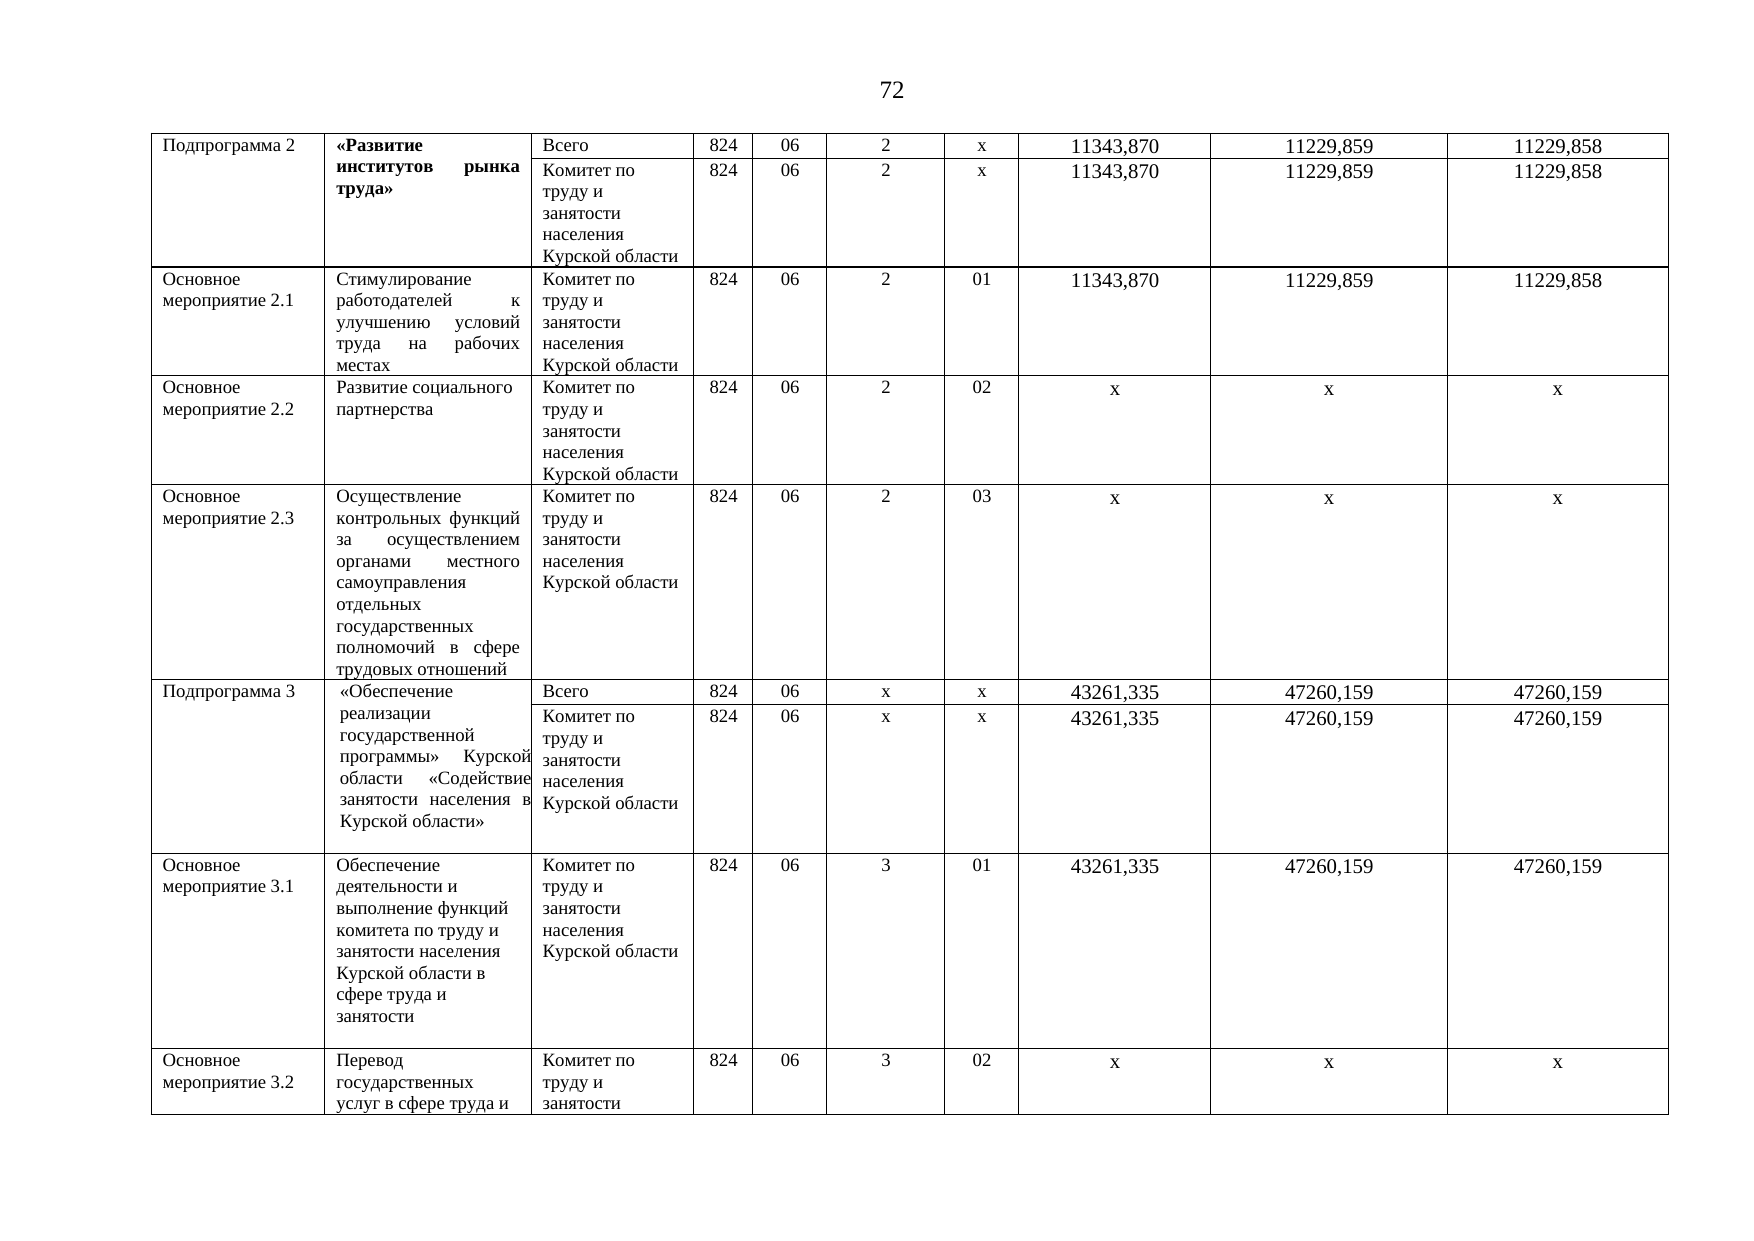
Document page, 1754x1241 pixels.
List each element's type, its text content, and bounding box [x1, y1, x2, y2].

table_cell 11343,870 [1019, 134, 1210, 158]
table_cell 43261,335 [1019, 680, 1210, 704]
table_cell 11229,858 [1448, 134, 1668, 158]
table_cell 06 [753, 485, 826, 679]
table_cell Осуществление контрольных функций за осуществлением органами местного самоуправления отдельных государственных полномочий в сфере трудовых отношений [325, 485, 531, 679]
table_cell 47260,159 [1448, 854, 1668, 1048]
table_cell Основное мероприятие 2.2 [152, 376, 324, 484]
table_cell 06 [753, 705, 826, 853]
table_cell 06 [753, 159, 826, 266]
table_cell 11343,870 [1019, 268, 1210, 375]
table_cell 47260,159 [1211, 854, 1447, 1048]
table_cell х [945, 134, 1018, 158]
table_cell 11229,858 [1448, 159, 1668, 266]
table_cell 06 [753, 1049, 826, 1114]
table_cell х [1019, 485, 1210, 679]
table_cell Всего [532, 134, 693, 158]
table_cell 06 [753, 376, 826, 484]
table_cell х [1211, 485, 1447, 679]
table_cell 06 [753, 268, 826, 375]
table_cell 2 [827, 134, 944, 158]
table_cell «Развитие институтов рынка труда» [325, 134, 531, 266]
table_cell Основное мероприятие 3.1 [152, 854, 324, 1048]
table_cell х [1448, 485, 1668, 679]
table_cell 43261,335 [1019, 705, 1210, 853]
table_cell Всего [532, 680, 693, 704]
table_cell х [945, 159, 1018, 266]
table_cell х [827, 705, 944, 853]
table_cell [152, 1049, 324, 1114]
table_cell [532, 1049, 693, 1114]
table_cell 11343,870 [1019, 159, 1210, 266]
table_cell Обеспечение деятельности и выполнение функций комитета по труду и занятости населения Курской области в сфере труда и занятости [325, 854, 531, 1048]
table_cell 02 [945, 376, 1018, 484]
table_cell 2 [827, 485, 944, 679]
table_cell «Обеспечение реализации государственной программы» Курской области «Содействие занятости населения в Курской области» [325, 680, 531, 853]
table_cell 2 [827, 159, 944, 266]
table_cell Стимулирование работодателей к улучшению условий труда на рабочих местах [325, 268, 531, 375]
table_cell 824 [694, 705, 752, 853]
table_cell 01 [945, 854, 1018, 1048]
table_cell 06 [753, 680, 826, 704]
table_cell 47260,159 [1211, 705, 1447, 853]
table_cell 824 [694, 376, 752, 484]
table_cell 11229,859 [1211, 134, 1447, 158]
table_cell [325, 1049, 531, 1114]
table_cell 47260,159 [1448, 705, 1668, 853]
table_cell 11229,859 [1211, 159, 1447, 266]
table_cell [532, 159, 693, 266]
table_cell Развитие социального партнерства [325, 376, 531, 484]
table_cell 824 [694, 159, 752, 266]
table_cell Комитет по труду и занятости населения Курской области [532, 268, 693, 375]
table_cell х [945, 680, 1018, 704]
table_cell х [1211, 376, 1447, 484]
table_cell 11229,858 [1448, 268, 1668, 375]
table_cell Комитет по труду и занятости населения Курской области [532, 705, 693, 853]
table_cell 3 [827, 854, 944, 1048]
table_cell 2 [827, 268, 944, 375]
table_cell х [1448, 1049, 1668, 1114]
table_cell х [945, 705, 1018, 853]
table_cell Комитет по труду и занятости населения Курской области [532, 485, 693, 679]
table_cell 06 [753, 134, 826, 158]
table_cell Основное мероприятие 2.1 [152, 268, 324, 375]
table_cell х [827, 680, 944, 704]
table_cell 824 [694, 1049, 752, 1114]
table_cell 824 [694, 134, 752, 158]
table_cell 01 [945, 268, 1018, 375]
table_cell 3 [827, 1049, 944, 1114]
table_cell Подпрограмма 3 [152, 680, 324, 853]
table_cell х [1211, 1049, 1447, 1114]
table_cell х [1019, 376, 1210, 484]
table_cell х [1448, 376, 1668, 484]
table_cell 824 [694, 485, 752, 679]
table_cell 43261,335 [1019, 854, 1210, 1048]
table_cell 824 [694, 680, 752, 704]
table_cell 03 [945, 485, 1018, 679]
table_cell Подпрограмма 2 [152, 134, 324, 266]
table_cell Комитет по труду и занятости населения Курской области [532, 376, 693, 484]
table_cell 824 [694, 854, 752, 1048]
table_cell 11229,859 [1211, 268, 1447, 375]
table_cell Основное мероприятие 2.3 [152, 485, 324, 679]
table_cell 02 [945, 1049, 1018, 1114]
table_cell 06 [753, 854, 826, 1048]
table_cell 47260,159 [1448, 680, 1668, 704]
table_cell 2 [827, 376, 944, 484]
table_cell 47260,159 [1211, 680, 1447, 704]
table_cell 824 [694, 268, 752, 375]
table_cell х [1019, 1049, 1210, 1114]
table_cell Комитет по труду и занятости населения Курской области [532, 854, 693, 1048]
